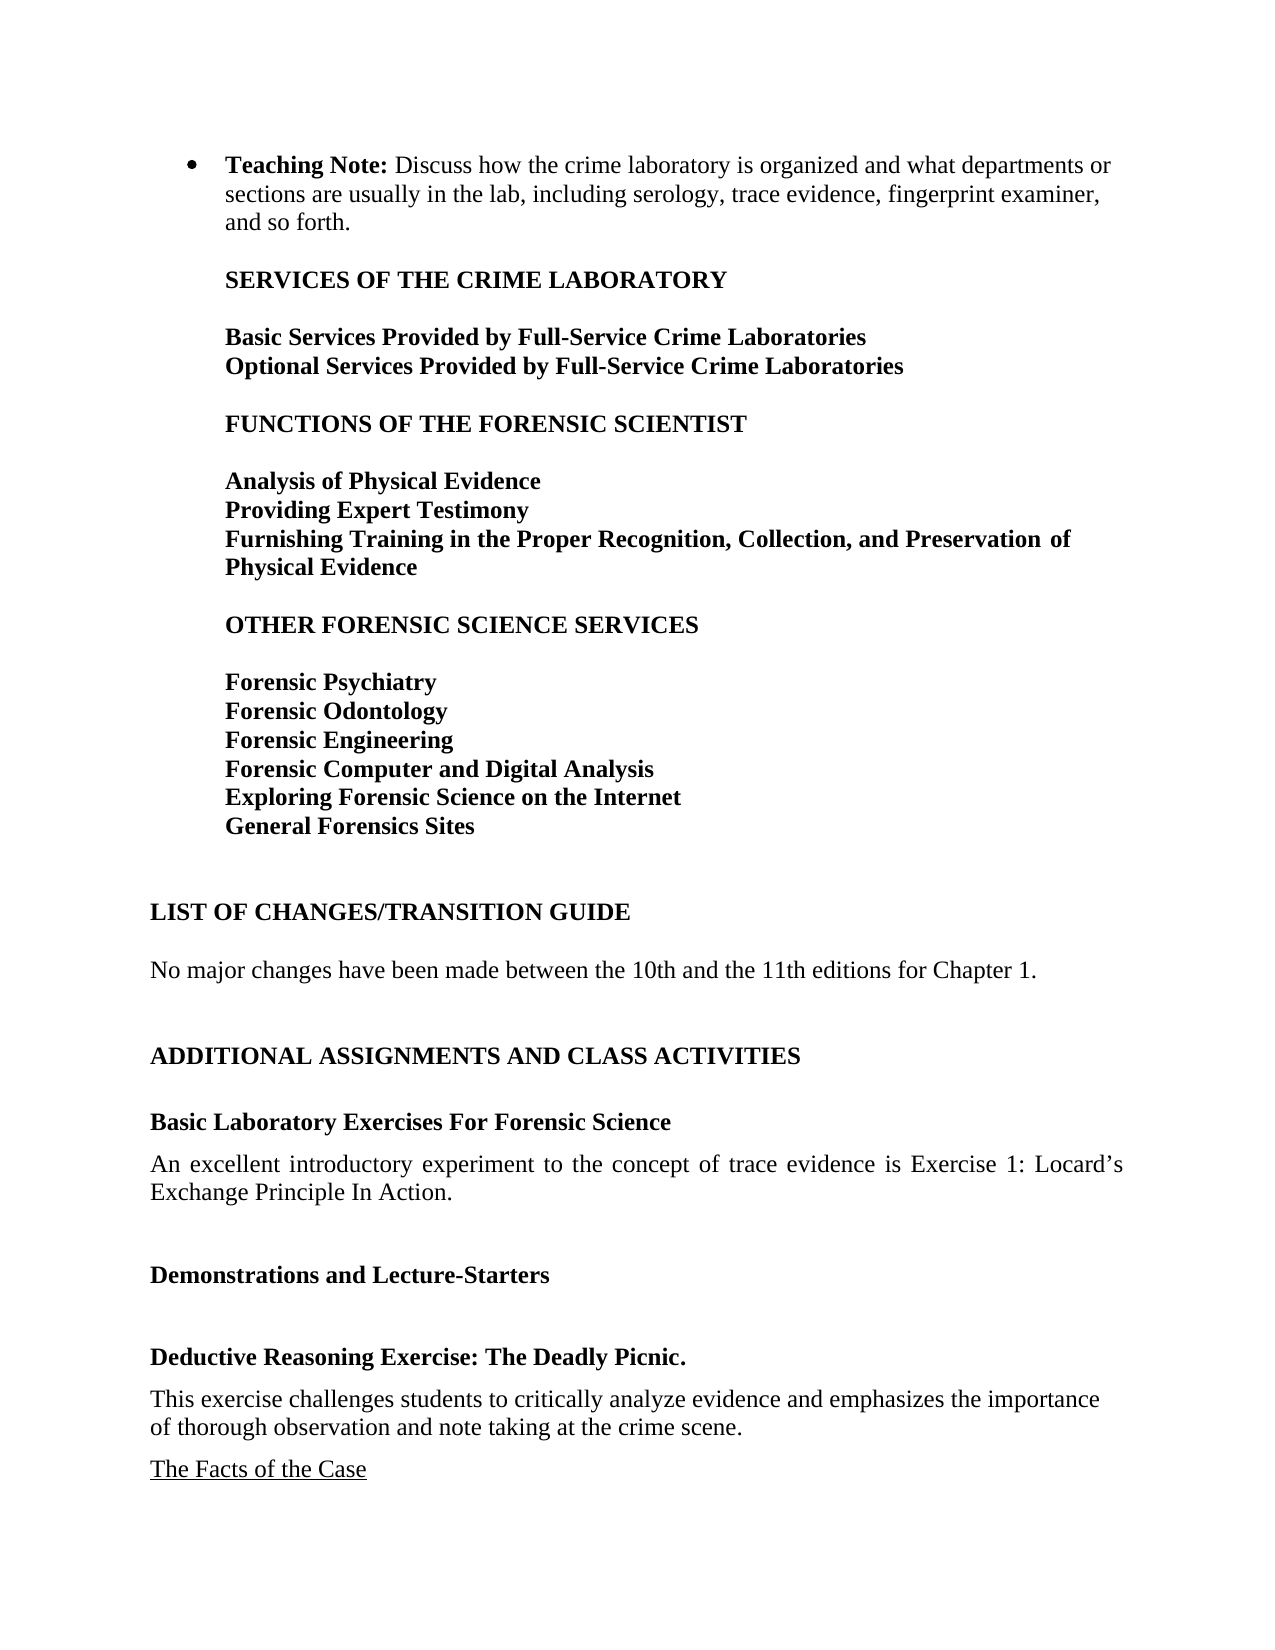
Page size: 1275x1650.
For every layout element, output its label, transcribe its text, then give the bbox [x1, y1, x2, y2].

text Forensic Engineering [225, 725, 1125, 754]
text List of Changes/Transition Guide [150, 897, 1125, 926]
text ADDITIONAL ASSIGNMENTS AND CLASS ACTIVITIES [150, 1041, 1125, 1070]
text OTHER FORENSIC SCIENCE SERVICES [150, 610, 1125, 639]
text Analysis of Physical Evidence [225, 466, 1125, 495]
text Basic Laboratory Exercises For Forensic Science [150, 1107, 1125, 1136]
text An excellent introductory experiment to the concept of trace evidence is Exercise 1: Locard’s Exchange Principle In Action. [150, 1149, 1125, 1206]
text Optional Services Provided by Full-Service Crime Laboratories [225, 351, 1125, 380]
text Demonstrations and Lecture-Starters<DISSET><TTL>LLL [150, 1260, 1125, 1289]
text <DIS><P>This exercise challenges students to critically analyze evidence and emphasizes the importance of thorough observation and note taking at the crime scene.</P></DIS> [150, 1384, 1125, 1441]
text Furnishing Training in the Proper Recognition, Collection, and Preservation of Physical Evidence [225, 524, 1125, 581]
text No major changes have been made between the 10th and the 11th editions for Chapter 1. [150, 955, 1125, 984]
list Teaching Note: Discuss how the crime laboratory is organized and what departments or sections are usually in the lab, including serology, trace evidence, fingerprint examiner, and so forth. [187, 150, 1125, 236]
list SERVICES OF THE CRIME LABORATORY [225, 265, 1125, 294]
text General Forensics Sites [225, 811, 1125, 840]
text Exploring Forensic Science on the Internet [225, 782, 1125, 811]
text Providing Expert Testimony [225, 495, 1125, 524]
text Forensic Psychiatry [225, 667, 1125, 696]
text Forensic Computer and Digital Analysis [225, 754, 1125, 782]
text Forensic Odontology [225, 696, 1125, 725]
text FUNCTIONS OF THE FORENSIC SCIENTIST [150, 409, 1125, 437]
text <H1>Deductive Reasoning Exercise: The Deadly Picnic</H1>. [150, 1342, 1125, 1371]
text Basic Services Provided by Full-Service Crime Laboratories [225, 322, 1125, 351]
text <H2>The Facts of the Case</H2> [150, 1454, 1125, 1482]
